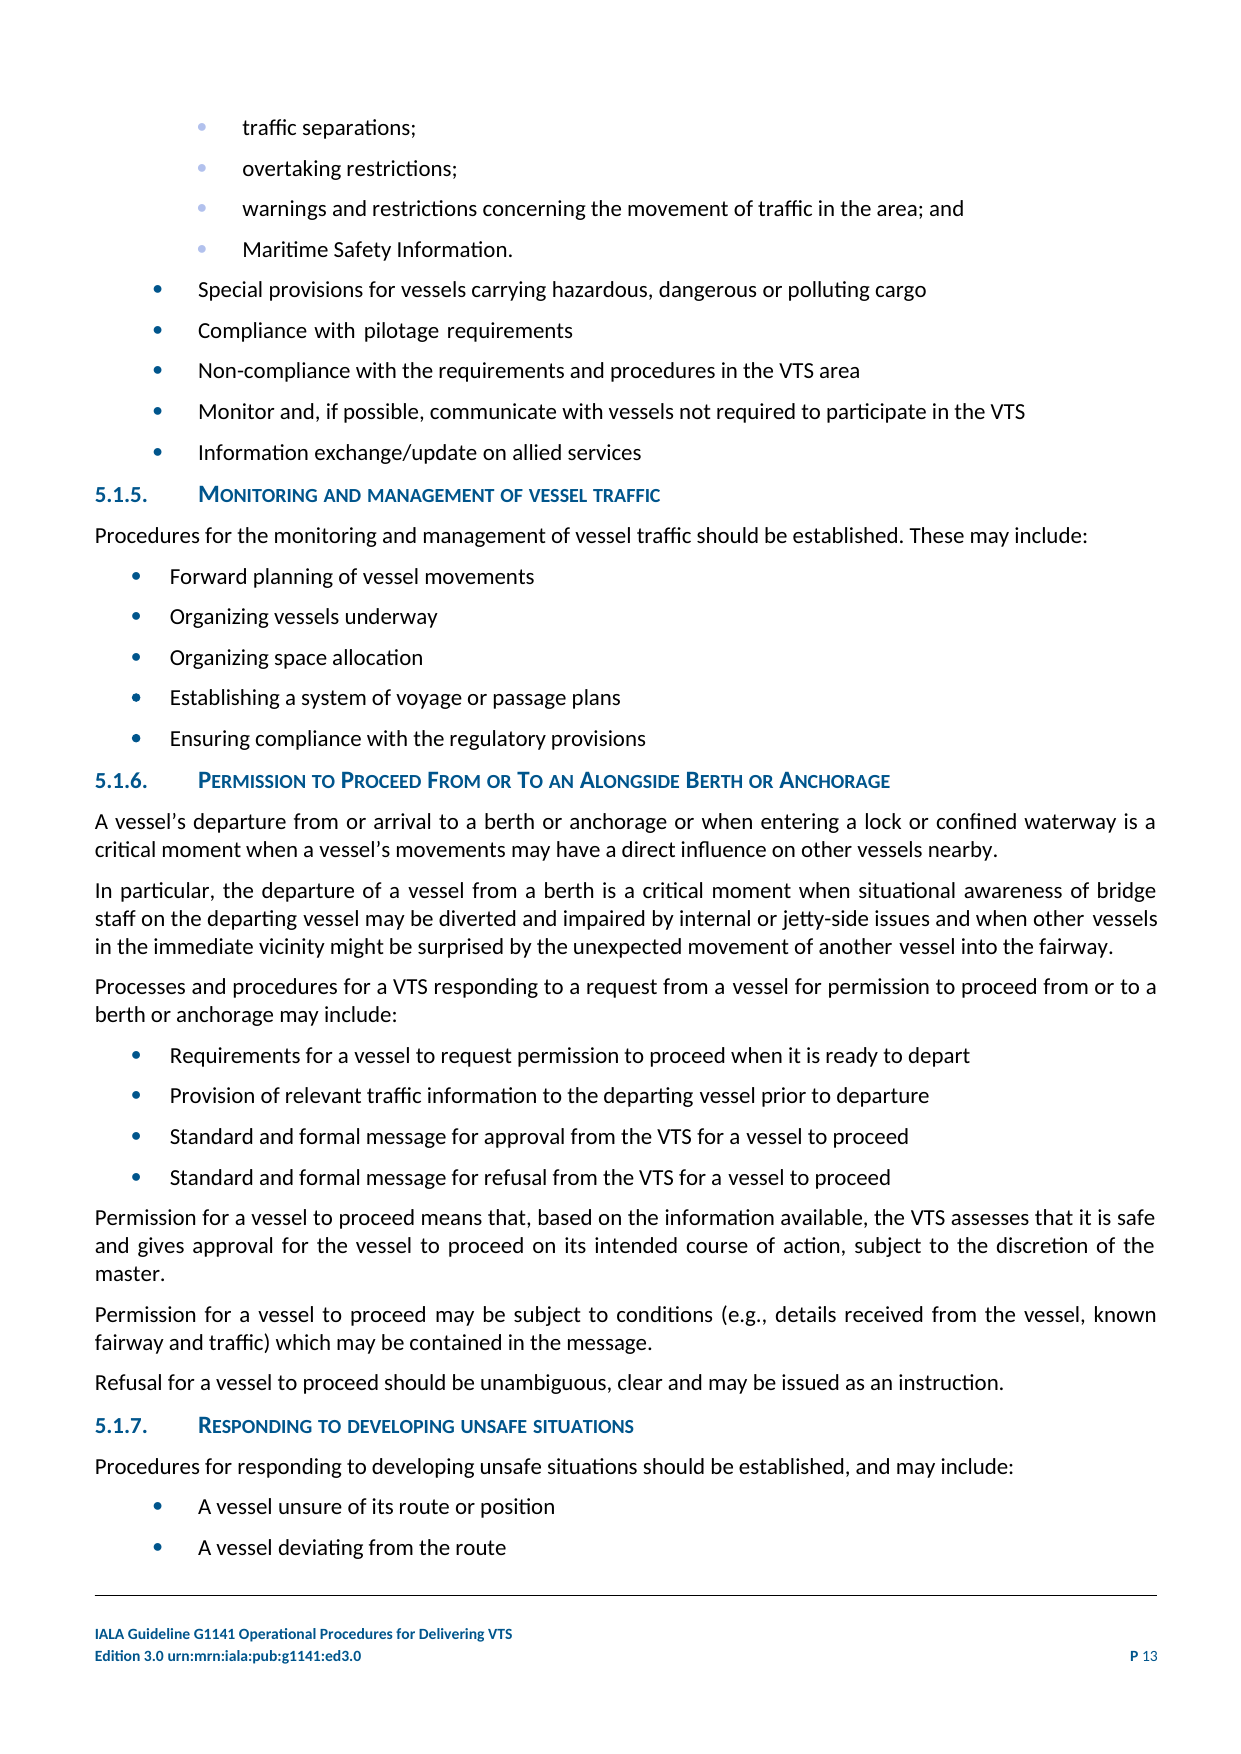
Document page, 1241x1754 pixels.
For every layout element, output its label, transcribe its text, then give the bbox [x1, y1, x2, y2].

text Information exchange/update on allied services [153, 438, 1157, 466]
list Requirements for a vessel to request permission to proceed when it is ready to depart [132, 1041, 1157, 1069]
text Monitor and, if possible, communicate with vessels not required to participate in the VTS [153, 397, 1157, 425]
subtitle Permission to Proceed From or To an Alongside Berth or Anchorage [94, 764, 1069, 795]
list Forward planning of vessel movements [132, 562, 1157, 590]
text Special provisions for vessels carrying hazardous, dangerous or polluting cargo [153, 276, 1157, 304]
text Compliance with pilotage requirements [153, 316, 1157, 344]
text warnings and restrictions concerning the movement of traffic in the area; and [198, 194, 1157, 223]
subtitle Responding to developing unsafe situations [94, 1409, 1069, 1439]
list Standard and formal message for refusal from the VTS for a vessel to proceed [132, 1163, 1157, 1191]
subtitle Monitoring and management of vessel traffic [94, 478, 1069, 509]
text A vessel unsure of its route or position [153, 1492, 1157, 1520]
list Standard and formal message for approval from the VTS for a vessel to proceed [132, 1122, 1157, 1150]
text A vessel deviating from the route [153, 1533, 1157, 1561]
list Organizing space allocation [132, 643, 1157, 671]
list Organizing vessels underway [132, 602, 1157, 630]
list Ensuring compliance with the regulatory provisions [132, 724, 1157, 752]
list Provision of relevant traffic information to the departing vessel prior to departure [132, 1082, 1157, 1109]
text overtaking restrictions; [198, 154, 1157, 182]
text Procedures for the monitoring and management of vessel traffic should be established. These may include: [94, 521, 1157, 549]
text Refusal for a vessel to proceed should be unambiguous, clear and may be issued as an instruction. [94, 1368, 1157, 1396]
text A vessel’s departure from or arrival to a berth or anchorage or when entering a lock or confined waterway is a critical moment when a vessel’s movements may have a direct influence on other vessels nearby. [94, 807, 1157, 863]
text In particular, the departure of a vessel from a berth is a critical moment when situational awareness of bridge staff on the departing vessel may be diverted and impaired by internal or jetty-side issues and when other vessels in the immediate vicinity might be surprised by the unexpected movement of another vessel into the fairway. [94, 876, 1157, 960]
text Processes and procedures for a VTS responding to a request from a vessel for permission to proceed from or to a berth or anchorage may include: [94, 972, 1157, 1028]
text Maritime Safety Information. [198, 235, 1157, 263]
text Permission for a vessel to proceed may be subject to conditions (e.g., details received from the vessel, known fairway and traffic) which may be contained in the message. [94, 1300, 1157, 1356]
text Procedures for responding to developing unsafe situations should be established, and may include: [94, 1452, 1157, 1480]
text traffic separations; [198, 113, 1157, 142]
text Non-compliance with the requirements and procedures in the VTS area [153, 357, 1157, 385]
text Permission for a vessel to proceed means that, based on the information available, the VTS assesses that it is safe and gives approval for the vessel to proceed on its intended course of action, subject to the discretion of the master. [94, 1203, 1157, 1287]
list Establishing a system of voyage or passage plans [132, 683, 1157, 711]
